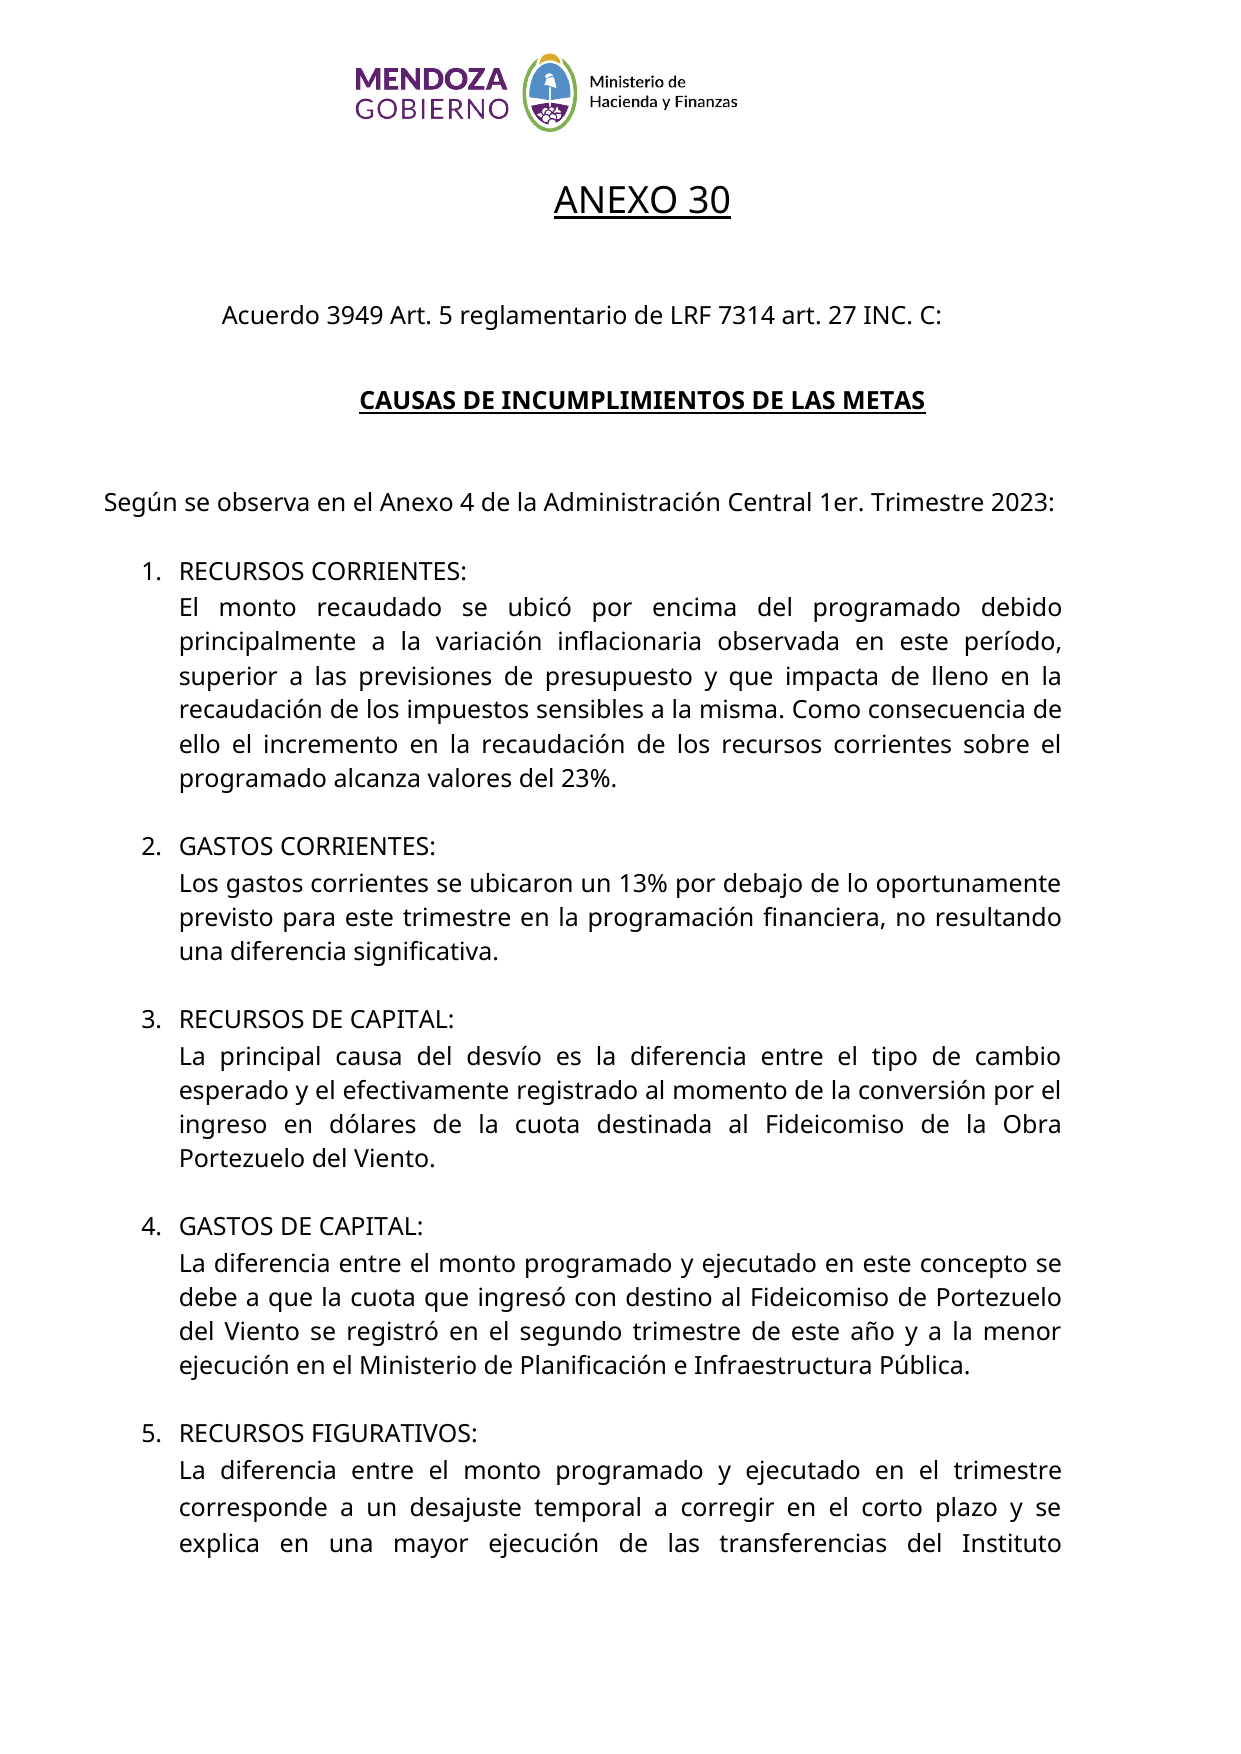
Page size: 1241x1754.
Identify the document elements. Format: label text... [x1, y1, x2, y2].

list RECURSOS CORRIENTES: [141, 553, 1063, 587]
text Según se observa en el Anexo 4 de la Administración Central 1er. Trimestre 2023: [103, 485, 1063, 519]
list La diferencia entre el monto programado y ejecutado en este concepto se debe a que la cuota que ingresó con destino al Fideicomiso de Portezuelo del Viento se registró en el segundo trimestre de este año y a la menor ejecución en el Ministerio de Planificación e Infraestructura Pública. [178, 1245, 1063, 1382]
list GASTOS CORRIENTES: [141, 828, 1063, 862]
list RECURSOS DE CAPITAL: [141, 1001, 1063, 1036]
picture [103, 29, 990, 156]
text ANEXO 30 [222, 173, 1063, 224]
text Acuerdo 3949 Art. 5 reglamentario de LRF 7314 art. 27 INC. C: [222, 298, 1063, 332]
list Los gastos corrientes se ubicaron un 13% por debajo de lo oportunamente previsto para este trimestre en la programación financiera, no resultando una diferencia significativa. [178, 865, 1063, 967]
list GASTOS DE CAPITAL: [141, 1208, 1063, 1243]
list RECURSOS FIGURATIVOS: [141, 1416, 1063, 1450]
list El monto recaudado se ubicó por encima del programado debido principalmente a la variación inflacionaria observada en este período, superior a las previsiones de presupuesto y que impacta de lleno en la recaudación de los impuestos sensibles a la misma. Como consecuencia de ello el incremento en la recaudación de los recursos corrientes sobre el programado alcanza valores del 23%. [178, 590, 1063, 794]
list La principal causa del desvío es la diferencia entre el tipo de cambio esperado y el efectivamente registrado al momento de la conversión por el ingreso en dólares de la cuota destinada al Fideicomiso de la Obra Portezuelo del Viento. [178, 1038, 1063, 1174]
text CAUSAS DE INCUMPLIMIENTOS DE LAS METAS [222, 383, 1063, 417]
